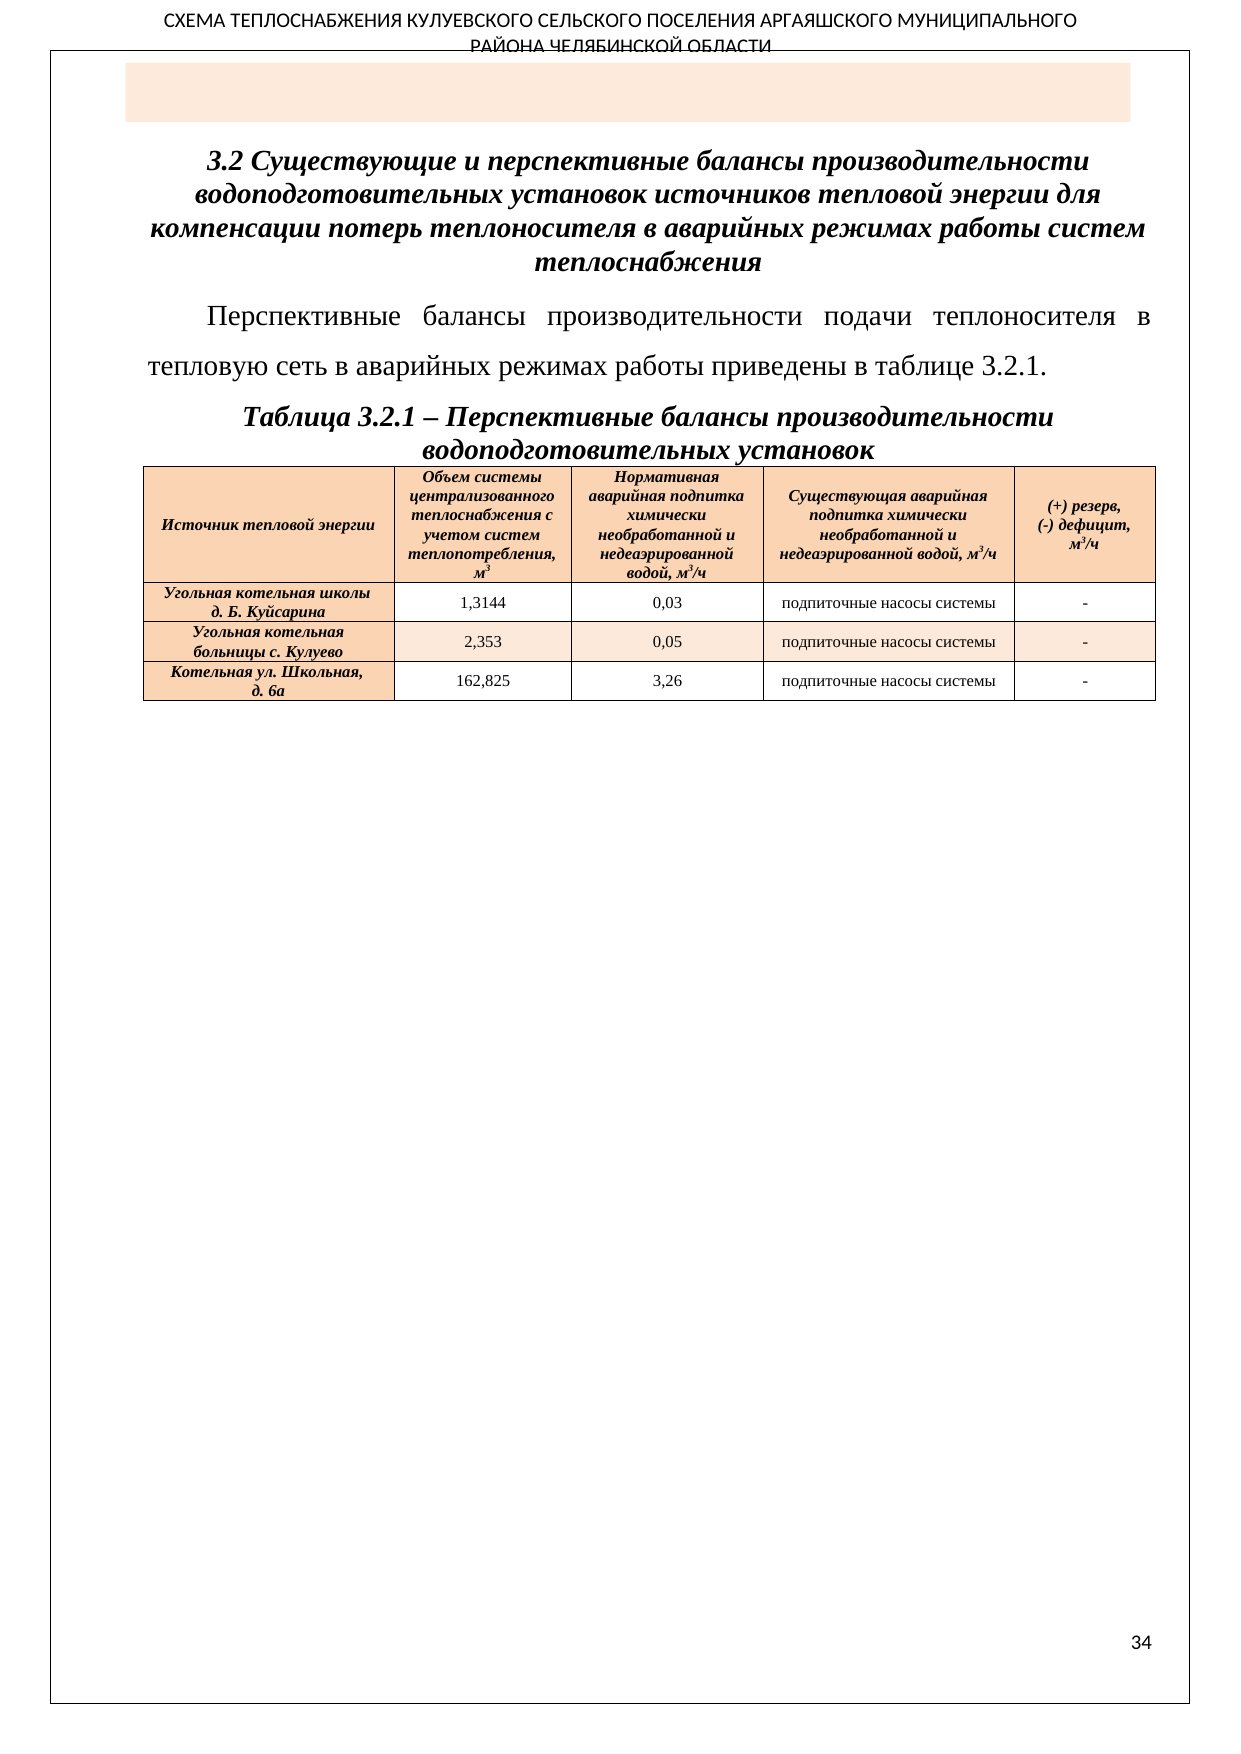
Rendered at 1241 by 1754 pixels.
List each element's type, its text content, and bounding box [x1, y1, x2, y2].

table_header (+) резерв, (-) дефицит, м3/ч [1015, 467, 1155, 582]
table_header Существующая аварийная подпитка химически необработанной и недеаэрированной водой, м3/ч [764, 467, 1014, 582]
table_cell Угольная котельная больницы с. Кулуево [144, 622, 394, 661]
table_cell - [1015, 622, 1155, 661]
table_cell 0,03 [572, 583, 763, 621]
text Таблица 3.2.1 – Перспективные балансы производительности водоподготовительных установок [148, 399, 1152, 466]
table_cell 162,825 [395, 662, 571, 700]
text Перспективные балансы производительности подачи теплоносителя в тепловую сеть в аварийных режимах работы приведены в таблице 3.2.1. [148, 298, 1152, 382]
table_header Объем системы централизованного теплоснабжения с учетом систем теплопотребления, м3 [395, 467, 571, 582]
table_cell 0,05 [572, 622, 763, 661]
table_cell подпиточные насосы системы [764, 662, 1014, 700]
table_cell - [1015, 583, 1155, 621]
table_cell подпиточные насосы системы [764, 583, 1014, 621]
table_header Нормативная аварийная подпитка химически необработанной и недеаэрированной водой, м3/ч [572, 467, 763, 582]
table_cell 2,353 [395, 622, 571, 661]
table_cell подпиточные насосы системы [764, 622, 1014, 661]
table_cell Угольная котельная школы д. Б. Куйсарина [144, 583, 394, 621]
table_cell - [1015, 662, 1155, 700]
table_cell Котельная ул. Школьная, д. 6а [144, 662, 394, 700]
table_header Источник тепловой энергии [144, 467, 394, 582]
table_cell 3,26 [572, 662, 763, 700]
table_cell 1,3144 [395, 583, 571, 621]
text 3.2 Существующие и перспективные балансы производительности водоподготовительных установок источников тепловой энергии для компенсации потерь теплоносителя в аварийных режимах работы систем теплоснабжения [148, 143, 1152, 277]
